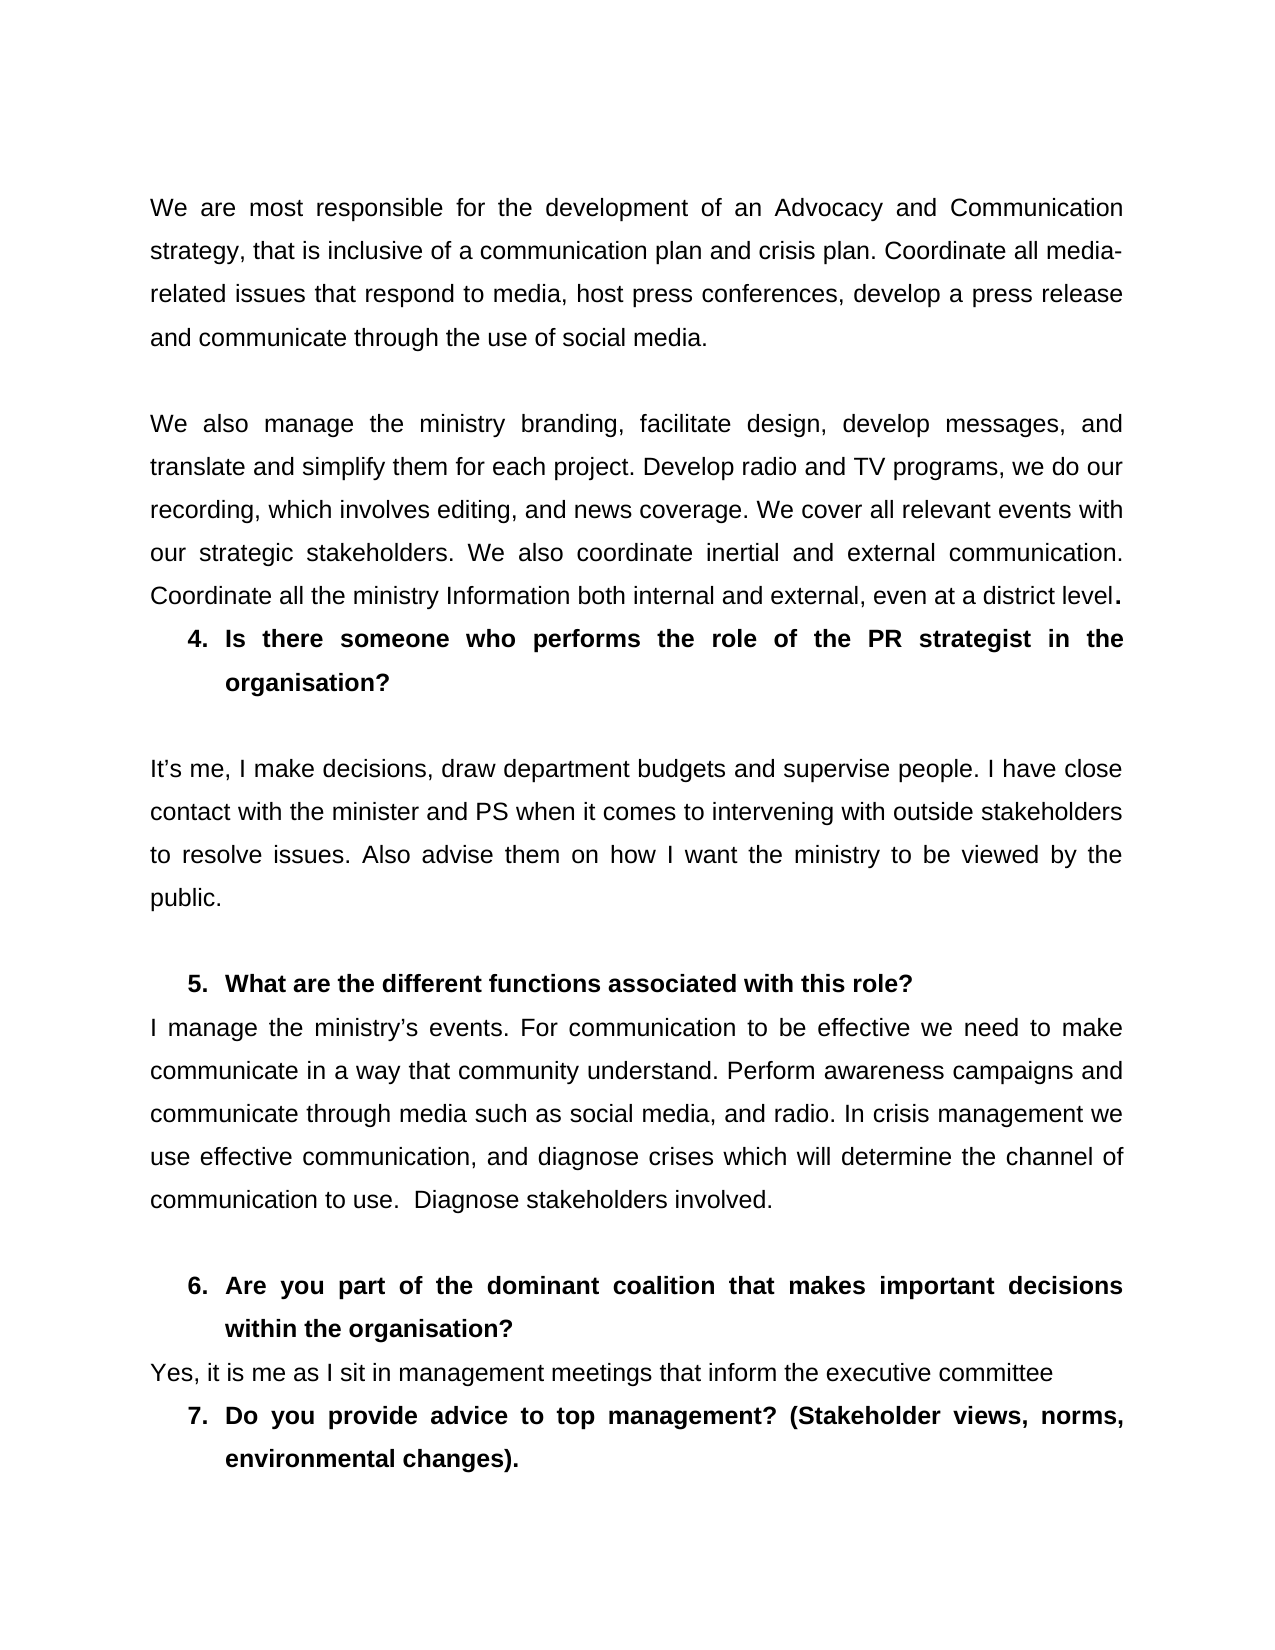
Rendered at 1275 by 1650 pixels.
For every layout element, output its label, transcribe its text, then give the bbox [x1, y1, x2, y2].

list Are you part of the dominant coalition that makes important decisions within the organisation? [187, 1271, 1125, 1343]
text We are most responsible for the development of an Advocacy and Communication strategy, that is inclusive of a communication plan and crisis plan. Coordinate all media-related issues that respond to media, host press conferences, develop a press release and communicate through the use of social media. [150, 193, 1125, 351]
list What are the different functions associated with this role? [187, 969, 1125, 998]
list Do you provide advice to top management? (Stakeholder views, norms, environmental changes). [187, 1401, 1125, 1472]
text I manage the ministry’s events. For communication to be effective we need to make communicate in a way that community understand. Perform awareness campaigns and communicate through media such as social media, and radio. In crisis management we use effective communication, and diagnose crises which will determine the channel of communication to use. Diagnose stakeholders involved. [150, 1012, 1125, 1214]
list Is there someone who performs the role of the PR strategist in the organisation? [187, 624, 1125, 696]
text It’s me, I make decisions, draw department budgets and supervise people. I have close contact with the minister and PS when it comes to intervening with outside stakeholders to resolve issues. Also advise them on how I want the ministry to be viewed by the public. [150, 754, 1125, 912]
text We also manage the ministry branding, facilitate design, develop messages, and translate and simplify them for each project. Develop radio and TV programs, we do our recording, which involves editing, and news coverage. We cover all relevant events with our strategic stakeholders. We also coordinate inertial and external communication. Coordinate all the ministry Information both internal and external, even at a district level. [150, 409, 1125, 610]
text Yes, it is me as I sit in management meetings that inform the executive committee [150, 1357, 1125, 1386]
